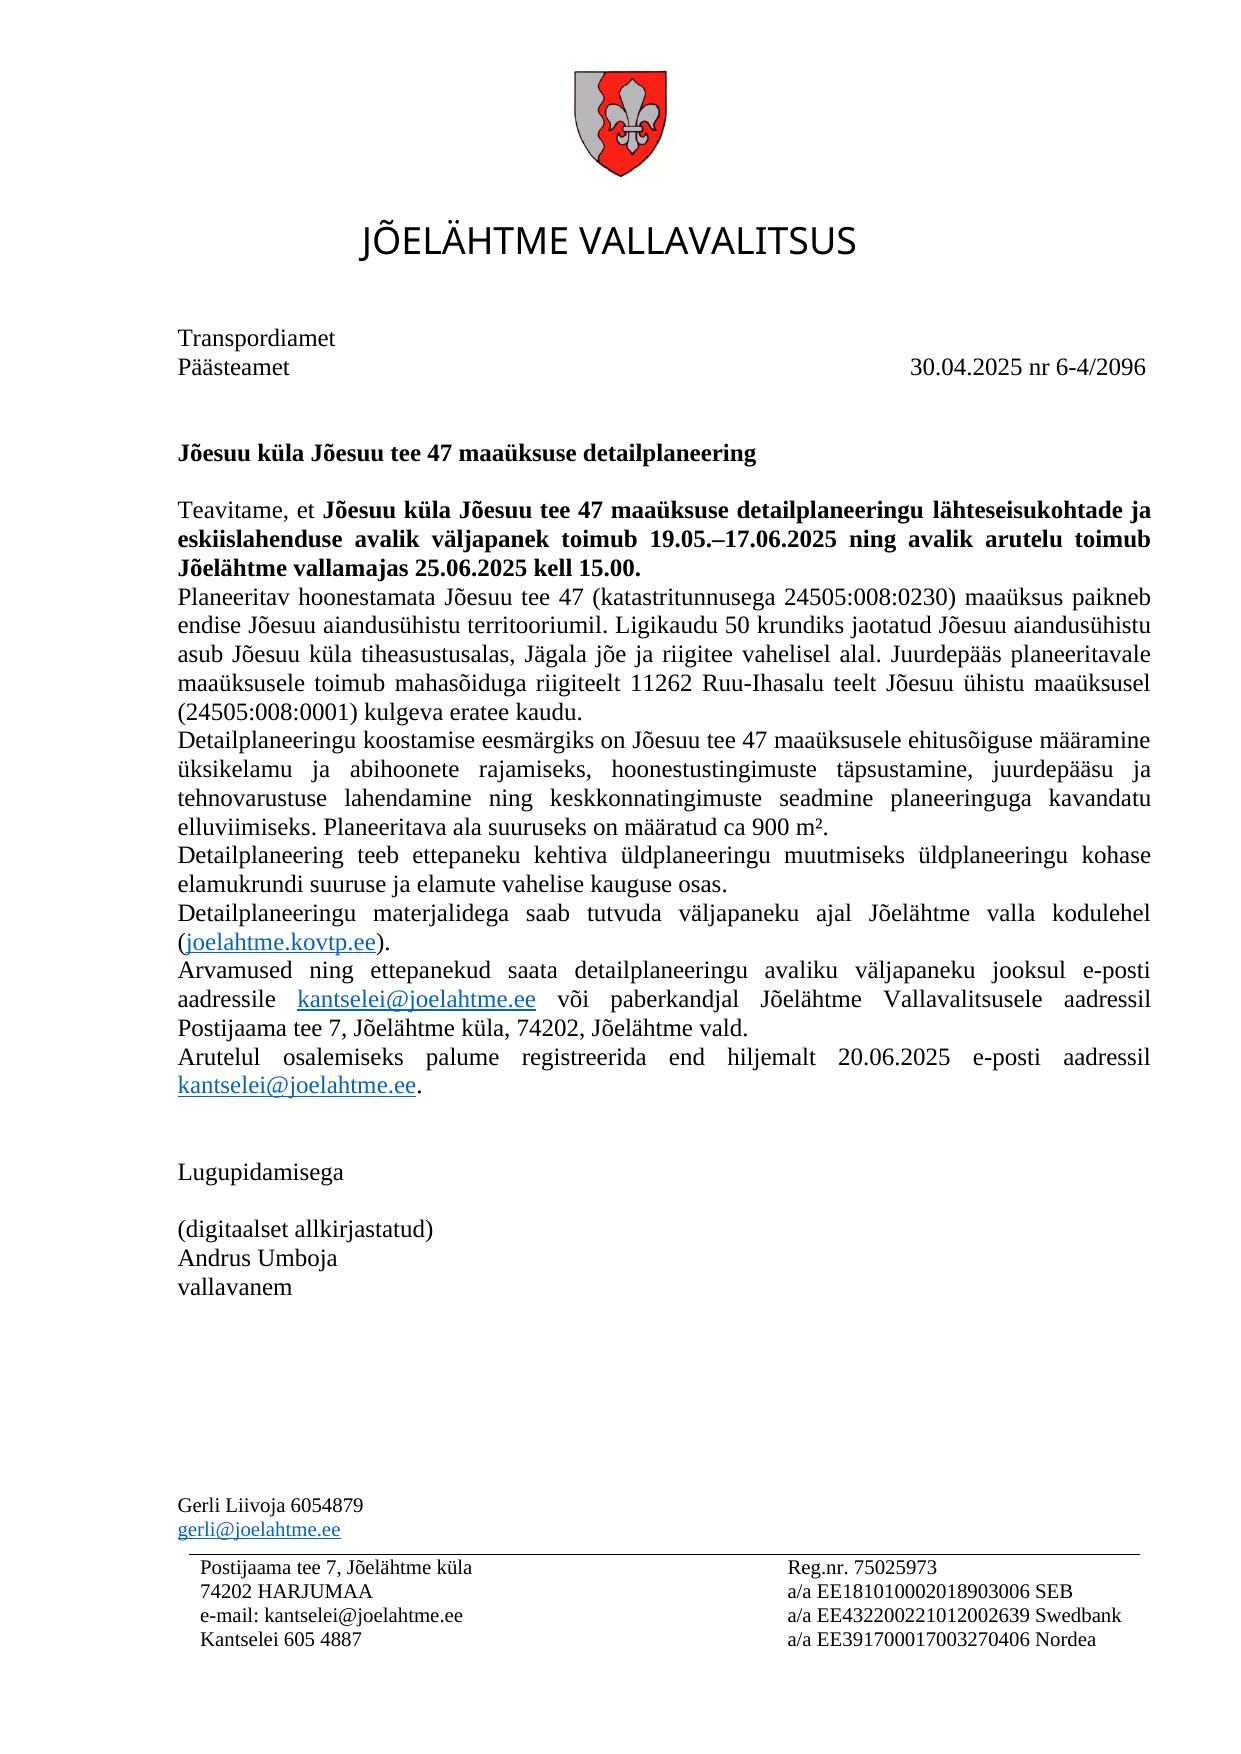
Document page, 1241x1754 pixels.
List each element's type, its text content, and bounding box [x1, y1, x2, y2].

text Detailplaneeringu materjalidega saab tutvuda väljapaneku ajal Jõelähtme valla kodulehel (joelahtme.kovtp.ee). [177, 898, 1152, 956]
text Detailplaneeringu koostamise eesmärgiks on Jõesuu tee 47 maaüksusele ehitusõiguse määramine üksikelamu ja abihoonete rajamiseks, hoonestustingimuste täpsustamine, juurdepääsu ja tehnovarustuse lahendamine ning keskkonnatingimuste seadmine planeeringuga kavandatu elluviimiseks. Planeeritava ala suuruseks on määratud ca 900 m². [177, 726, 1152, 841]
text Arutelul osalemiseks palume registreerida end hiljemalt 20.06.2025 e-posti aadressil kantselei@joelahtme.ee. [177, 1042, 1152, 1099]
text Päästeamet 30.04.2025 nr 6-4/2096 [177, 352, 1152, 381]
subtitle JÕELÄHTME VALLAVALITSUS [177, 214, 1152, 266]
text Teavitame, et Jõesuu küla Jõesuu tee 47 maaüksuse detailplaneeringu lähteseisukohtade ja eskiislahenduse avalik väljapanek toimub 19.05.–17.06.2025 ning avalik arutelu toimub Jõelähtme vallamajas 25.06.2025 kell 15.00. [177, 496, 1152, 582]
text Arvamused ning ettepanekud saata detailplaneeringu avaliku väljapaneku jooksul e-posti aadressile kantselei@joelahtme.ee või paberkandjal Jõelähtme Vallavalitsusele aadressil Postijaama tee 7, Jõelähtme küla, 74202, Jõelähtme vald. [177, 956, 1152, 1042]
text Gerli Liivoja 6054879 [177, 1493, 1152, 1517]
text Planeeritav hoonestamata Jõesuu tee 47 (katastritunnusega 24505:008:0230) maaüksus paikneb endise Jõesuu aiandusühistu territooriumil. Ligikaudu 50 krundiks jaotatud Jõesuu aiandusühistu asub Jõesuu küla tiheasustusalas, Jägala jõe ja riigitee vahelisel alal. Juurdepääs planeeritavale maaüksusele toimub mahasõiduga riigiteelt 11262 Ruu-Ihasalu teelt Jõesuu ühistu maaüksusel (24505:008:0001) kulgeva eratee kaudu. [177, 582, 1152, 726]
text Transpordiamet [177, 323, 1152, 352]
picture [573, 70, 668, 178]
text (digitaalset allkirjastatud) [177, 1214, 1152, 1243]
text gerli@joelahtme.ee [177, 1517, 1152, 1541]
text Andrus Umboja [177, 1243, 1152, 1272]
text Lugupidamisega [177, 1157, 1152, 1186]
text Jõesuu küla Jõesuu tee 47 maaüksuse detailplaneering [177, 438, 1152, 467]
text Detailplaneering teeb ettepaneku kehtiva üldplaneeringu muutmiseks üldplaneeringu kohase elamukrundi suuruse ja elamute vahelise kauguse osas. [177, 841, 1152, 898]
text vallavanem [177, 1272, 1152, 1301]
